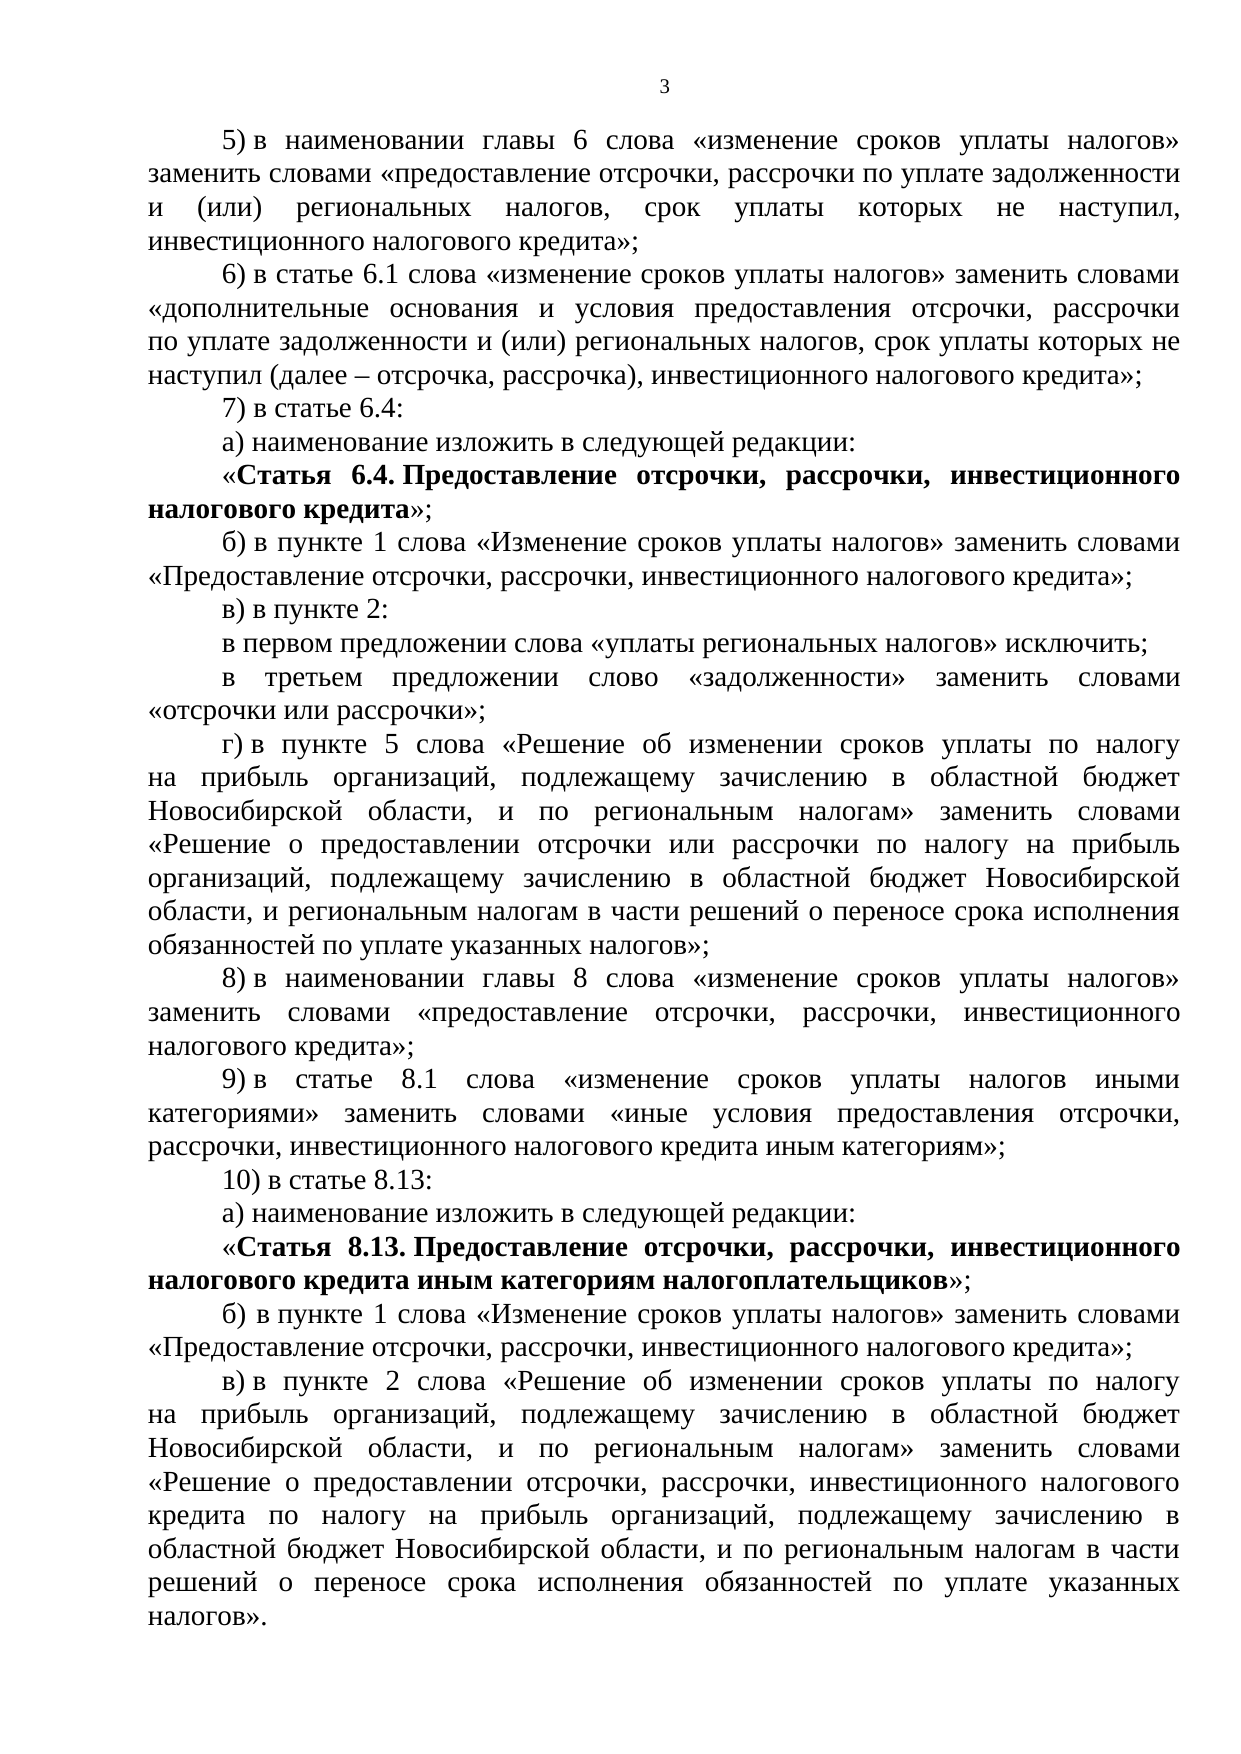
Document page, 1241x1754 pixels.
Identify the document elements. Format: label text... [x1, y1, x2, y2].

text 9) в статье 8.1 слова «изменение сроков уплаты налогов иными категориями» заменить словами «иные условия предоставления отсрочки, рассрочки, инвестиционного налогового кредита иным категориям»; [148, 1061, 1181, 1162]
text 8) в наименовании главы 8 слова «изменение сроков уплаты налогов» заменить словами «предоставление отсрочки, рассрочки, инвестиционного налогового кредита»; [148, 961, 1181, 1061]
text в первом предложении слова «уплаты региональных налогов» исключить; [148, 625, 1181, 659]
text «Статья 6.4. Предоставление отсрочки, рассрочки, инвестиционного налогового кредита»; [148, 457, 1181, 524]
text в) в пункте 2 слова «Решение об изменении сроков уплаты по налогу на прибыль организаций, подлежащему зачислению в областной бюджет Новосибирской области, и по региональным налогам» заменить словами «Решение о предоставлении отсрочки, рассрочки, инвестиционного налогового кредита по налогу на прибыль организаций, подлежащему зачислению в областной бюджет Новосибирской области, и по региональным налогам в части решений о переносе срока исполнения обязанностей по уплате указанных налогов». [148, 1363, 1181, 1631]
text а) наименование изложить в следующей редакции: [148, 424, 1181, 457]
text «Статья 8.13. Предоставление отсрочки, рассрочки, инвестиционного налогового кредита иным категориям налогоплательщиков»; [148, 1229, 1181, 1296]
text 7) в статье 6.4: [148, 390, 1181, 424]
text в) в пункте 2: [148, 592, 1181, 625]
text б) в пункте 1 слова «Изменение сроков уплаты налогов» заменить словами «Предоставление отсрочки, рассрочки, инвестиционного налогового кредита»; [148, 524, 1181, 592]
text а) наименование изложить в следующей редакции: [148, 1195, 1181, 1229]
text б) в пункте 1 слова «Изменение сроков уплаты налогов» заменить словами «Предоставление отсрочки, рассрочки, инвестиционного налогового кредита»; [148, 1296, 1181, 1363]
text 6) в статье 6.1 слова «изменение сроков уплаты налогов» заменить словами «дополнительные основания и условия предоставления отсрочки, рассрочки по уплате задолженности и (или) региональных налогов, срок уплаты которых не наступил (далее – отсрочка, рассрочка), инвестиционного налогового кредита»; [148, 256, 1181, 390]
text 10) в статье 8.13: [148, 1162, 1181, 1195]
text г) в пункте 5 слова «Решение об изменении сроков уплаты по налогу на прибыль организаций, подлежащему зачислению в областной бюджет Новосибирской области, и по региональным налогам» заменить словами «Решение о предоставлении отсрочки или рассрочки по налогу на прибыль организаций, подлежащему зачислению в областной бюджет Новосибирской области, и региональным налогам в части решений о переносе срока исполнения обязанностей по уплате указанных налогов»; [148, 726, 1181, 961]
text в третьем предложении слово «задолженности» заменить словами «отсрочки или рассрочки»; [148, 659, 1181, 726]
text 5) в наименовании главы 6 слова «изменение сроков уплаты налогов» заменить словами «предоставление отсрочки, рассрочки по уплате задолженности и (или) региональных налогов, срок уплаты которых не наступил, инвестиционного налогового кредита»; [148, 122, 1181, 256]
